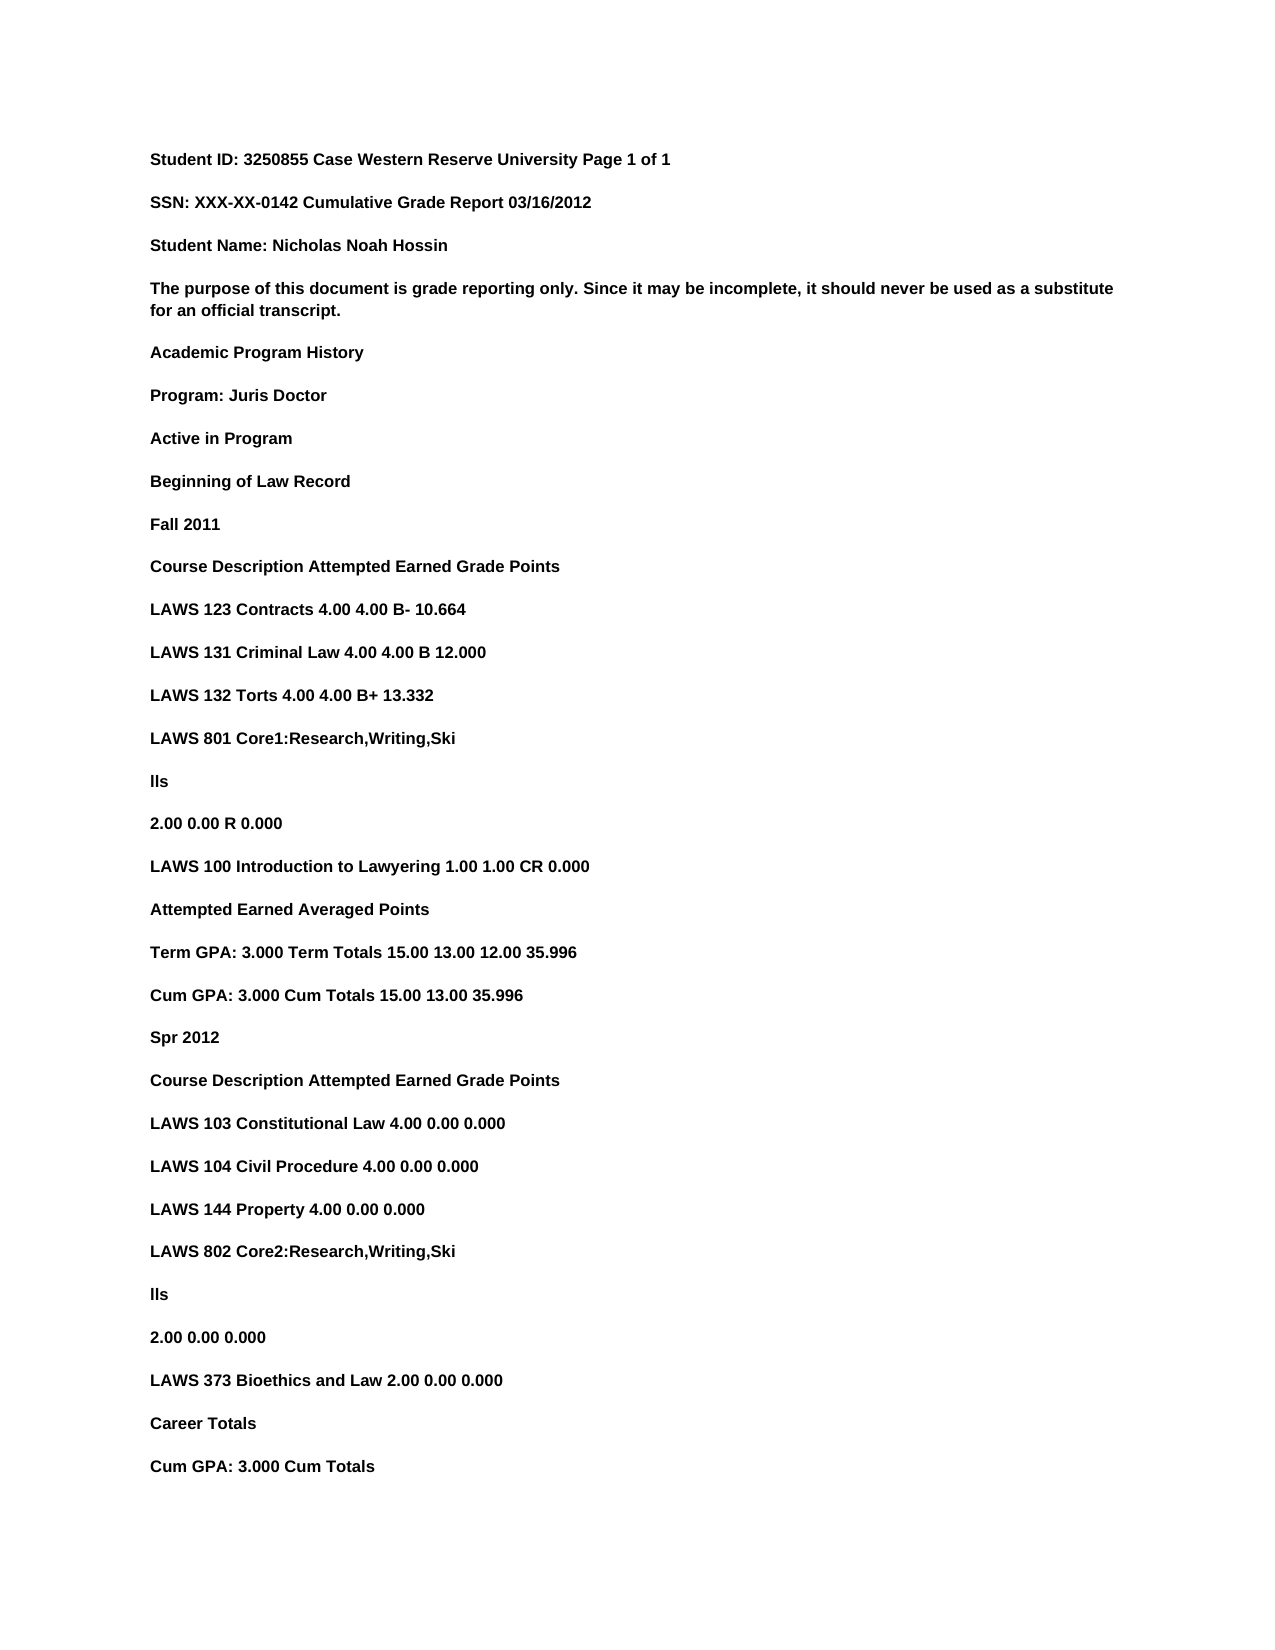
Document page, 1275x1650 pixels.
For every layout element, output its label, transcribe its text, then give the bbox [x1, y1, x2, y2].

text LAWS 131 Criminal Law 4.00 4.00 B 12.000 [150, 643, 1125, 662]
text 2.00 0.00 0.000 [150, 1328, 1125, 1347]
text Course Description Attempted Earned Grade Points [150, 557, 1125, 576]
text LAWS 802 Core2:Research,Writing,Ski [150, 1242, 1125, 1261]
text LAWS 103 Constitutional Law 4.00 0.00 0.000 [150, 1114, 1125, 1133]
text Spr 2012 [150, 1028, 1125, 1047]
text Beginning of Law Record [150, 472, 1125, 491]
text Cum GPA: 3.000 Cum Totals 15.00 13.00 35.996 [150, 985, 1125, 1004]
text LAWS 132 Torts 4.00 4.00 B+ 13.332 [150, 686, 1125, 705]
text lls [150, 1285, 1125, 1304]
text Student ID: 3250855 Case Western Reserve University Page 1 of 1 [150, 150, 1125, 169]
text 2.00 0.00 R 0.000 [150, 814, 1125, 833]
text Cum GPA: 3.000 Cum Totals [150, 1456, 1125, 1476]
text LAWS 801 Core1:Research,Writing,Ski [150, 728, 1125, 748]
text LAWS 373 Bioethics and Law 2.00 0.00 0.000 [150, 1371, 1125, 1390]
text LAWS 104 Civil Procedure 4.00 0.00 0.000 [150, 1157, 1125, 1176]
text LAWS 100 Introduction to Lawyering 1.00 1.00 CR 0.000 [150, 857, 1125, 876]
text Career Totals [150, 1413, 1125, 1433]
text LAWS 144 Property 4.00 0.00 0.000 [150, 1199, 1125, 1219]
text The purpose of this document is grade reporting only. Since it may be incomplete, it should never be used as a substitute for an official transcript. [150, 278, 1125, 319]
text Academic Program History [150, 343, 1125, 362]
text Term GPA: 3.000 Term Totals 15.00 13.00 12.00 35.996 [150, 943, 1125, 962]
text Fall 2011 [150, 514, 1125, 534]
text SSN: XXX-XX-0142 Cumulative Grade Report 03/16/2012 [150, 193, 1125, 212]
text Student Name: Nicholas Noah Hossin [150, 236, 1125, 255]
text Attempted Earned Averaged Points [150, 900, 1125, 919]
text Course Description Attempted Earned Grade Points [150, 1071, 1125, 1090]
text lls [150, 771, 1125, 791]
text LAWS 123 Contracts 4.00 4.00 B- 10.664 [150, 600, 1125, 619]
text Active in Program [150, 429, 1125, 448]
text Program: Juris Doctor [150, 386, 1125, 405]
